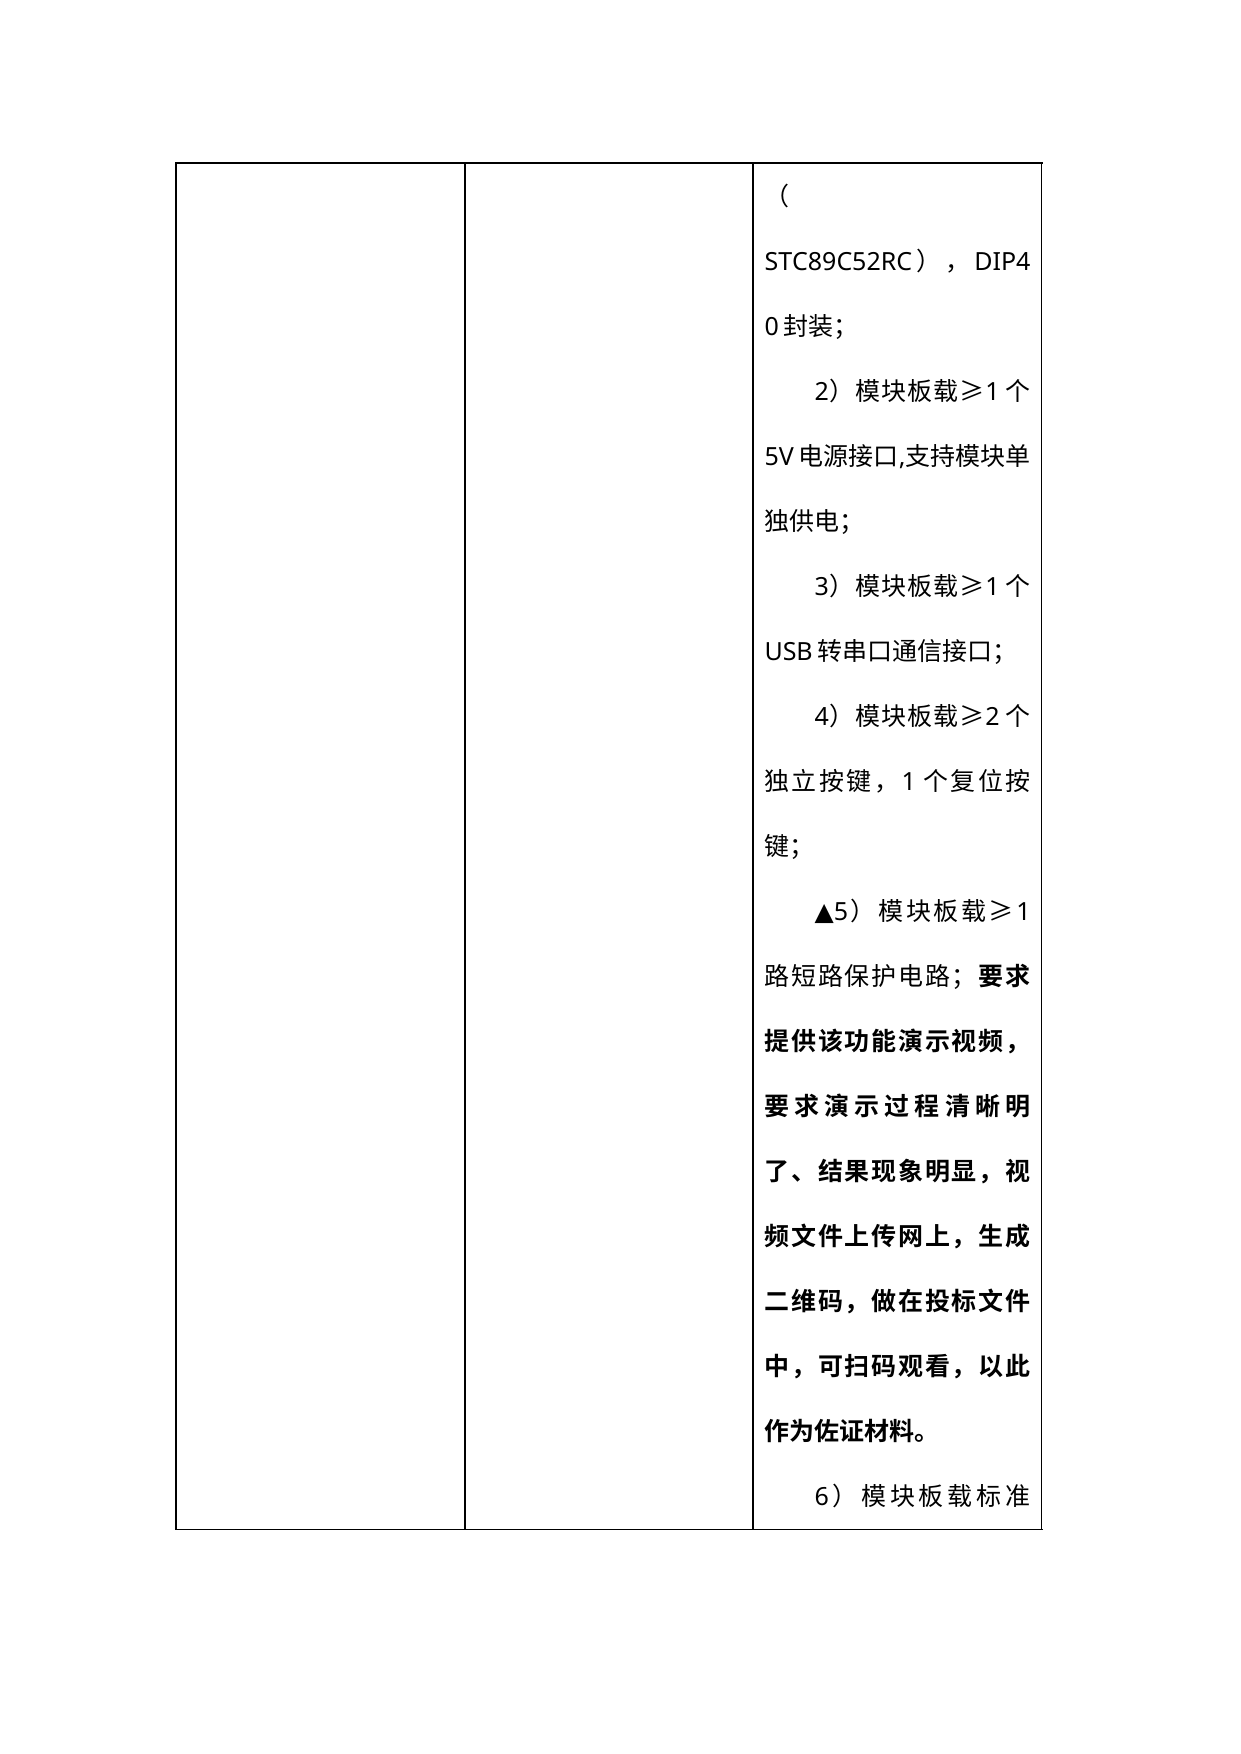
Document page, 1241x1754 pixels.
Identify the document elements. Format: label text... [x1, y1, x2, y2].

table_cell [466, 164, 752, 1528]
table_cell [754, 164, 1041, 1528]
table_cell 1 [177, 164, 464, 1528]
